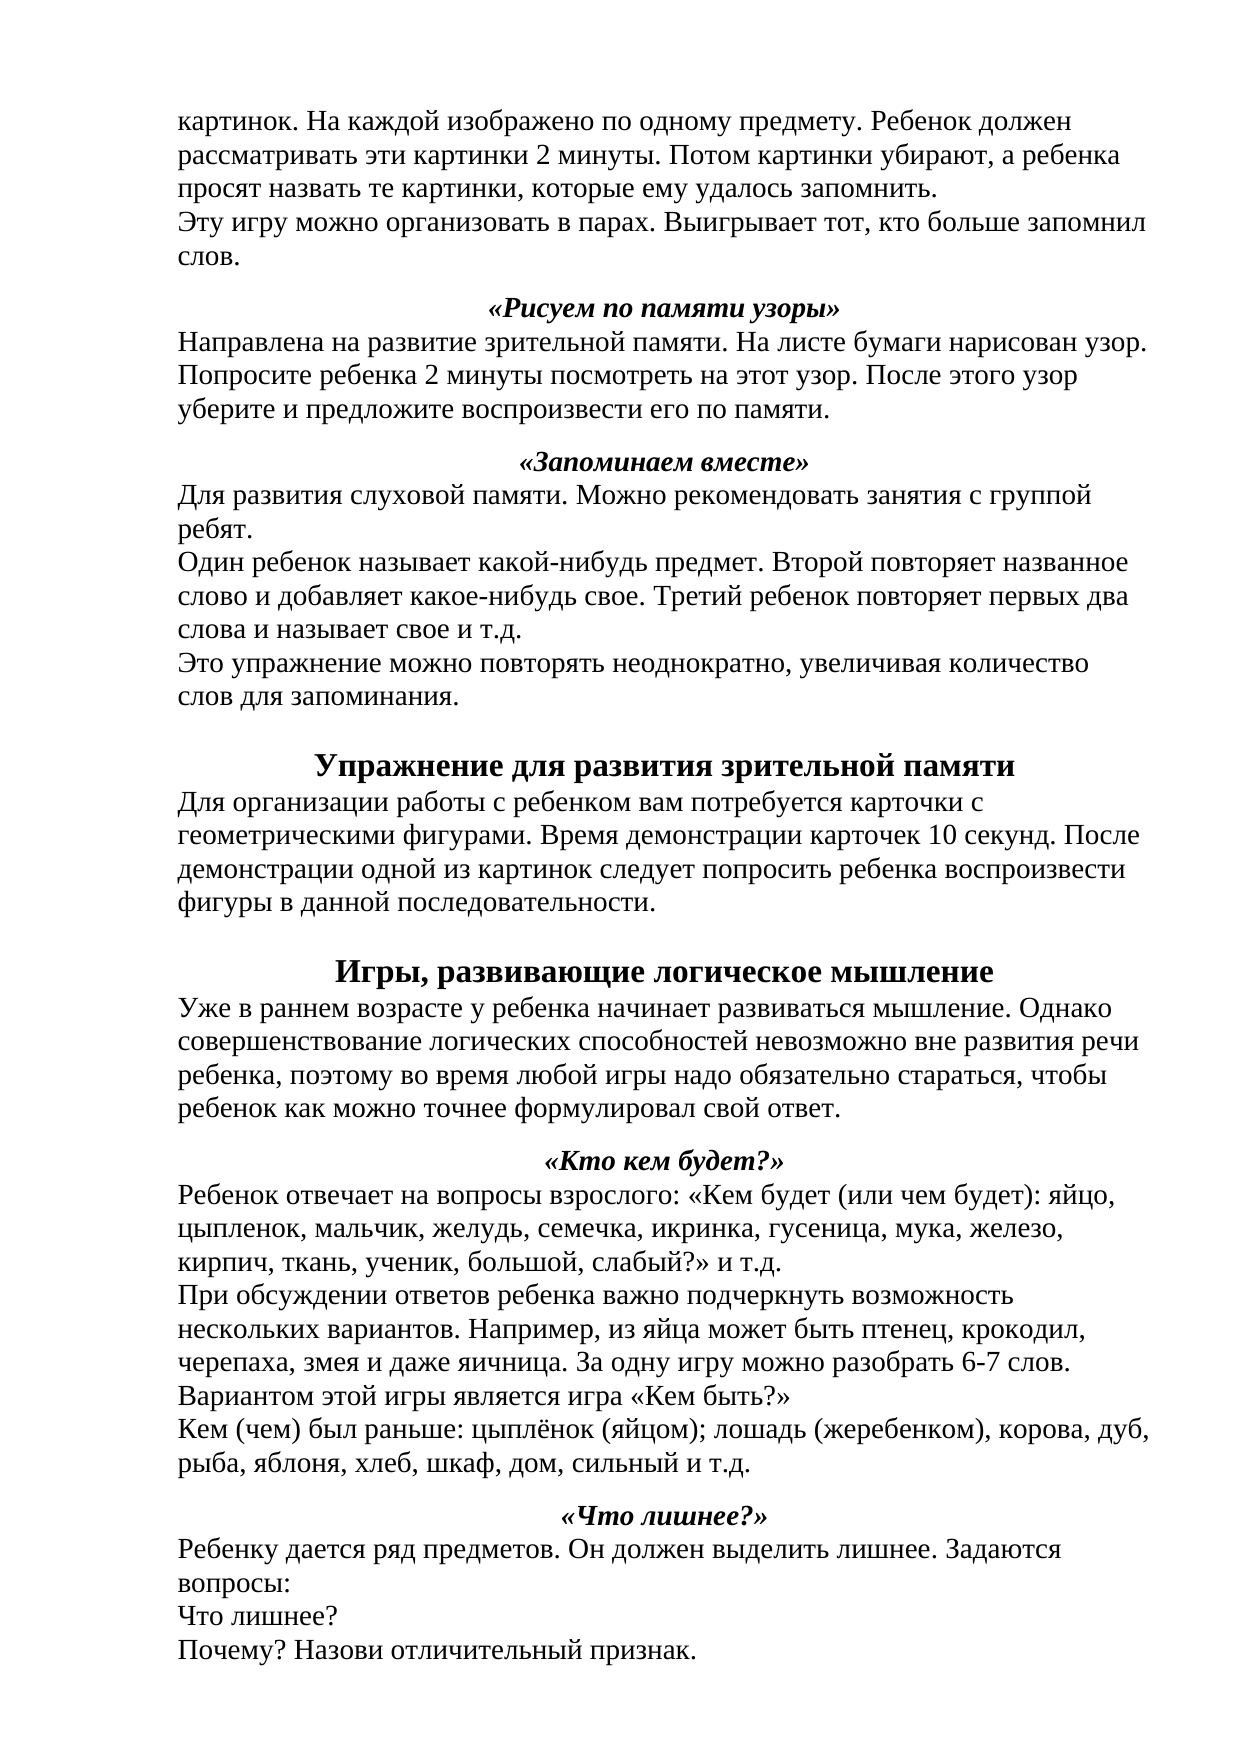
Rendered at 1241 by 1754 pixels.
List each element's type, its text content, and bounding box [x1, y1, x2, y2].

text При обсуждении ответов ребенка важно подчеркнуть возможность нескольких вариантов. Например, из яйца может быть птенец, крокодил, черепаха, змея и даже яичница. За одну игру можно разобрать 6-7 слов. [177, 1277, 1152, 1378]
text Упражнение для развития зрительной памяти [177, 746, 1152, 784]
text Один ребенок называет какой-нибудь предмет. Второй повторяет названное слово и добавляет какое-нибудь свое. Третий ребенок повторяет первых два слова и называет свое и т.д. [177, 544, 1152, 645]
text Вариантом этой игры является игра «Кем быть?» [177, 1378, 1152, 1412]
text Игры, развивающие логическое мышление [177, 952, 1152, 990]
text «Рисуем по памяти узоры» [177, 290, 1152, 324]
text Что лишнее? [177, 1598, 1152, 1632]
text Для организации работы с ребенком вам потребуется карточки с геометрическими фигурами. Время демонстрации карточек 10 секунд. После демонстрации одной из картинок следует попросить ребенка воспроизвести фигуры в данной последовательности. [177, 784, 1152, 918]
text «Запоминаем вместе» [177, 444, 1152, 477]
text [177, 103, 1152, 204]
text Почему? Назови отличительный признак. [177, 1632, 1152, 1666]
text Уже в раннем возрасте у ребенка начинает развиваться мышление. Однако совершенствование логических способностей невозможно вне развития речи ребенка, поэтому во время любой игры надо обязательно стараться, чтобы ребенок как можно точнее формулировал свой ответ. [177, 990, 1152, 1124]
text Это упражнение можно повторять неоднократно, увеличивая количество слов для запоминания. [177, 645, 1152, 712]
text Ребенку дается ряд предметов. Он должен выделить лишнее. Задаются вопросы: [177, 1531, 1152, 1598]
text Направлена на развитие зрительной памяти. На листе бумаги нарисован узор. Попросите ребенка 2 минуты посмотреть на этот узор. После этого узор уберите и предложите воспроизвести его по памяти. [177, 324, 1152, 424]
text «Что лишнее?» [177, 1498, 1152, 1531]
text Для развития слуховой памяти. Можно рекомендовать занятия с группой ребят. [177, 477, 1152, 544]
text Ребенок отвечает на вопросы взрослого: «Кем будет (или чем будет): яйцо, цыпленок, мальчик, желудь, семечка, икринка, гусеница, мука, железо, кирпич, ткань, ученик, большой, слабый?» и т.д. [177, 1177, 1152, 1277]
text «Кто кем будет?» [177, 1143, 1152, 1177]
text Кем (чем) был раньше: цыплёнок (яйцом); лошадь (жеребенком), корова, дуб, рыба, яблоня, хлеб, шкаф, дом, сильный и т.д. [177, 1412, 1152, 1479]
text Эту игру можно организовать в парах. Выигрывает тот, кто больше запомнил слов. [177, 204, 1152, 271]
